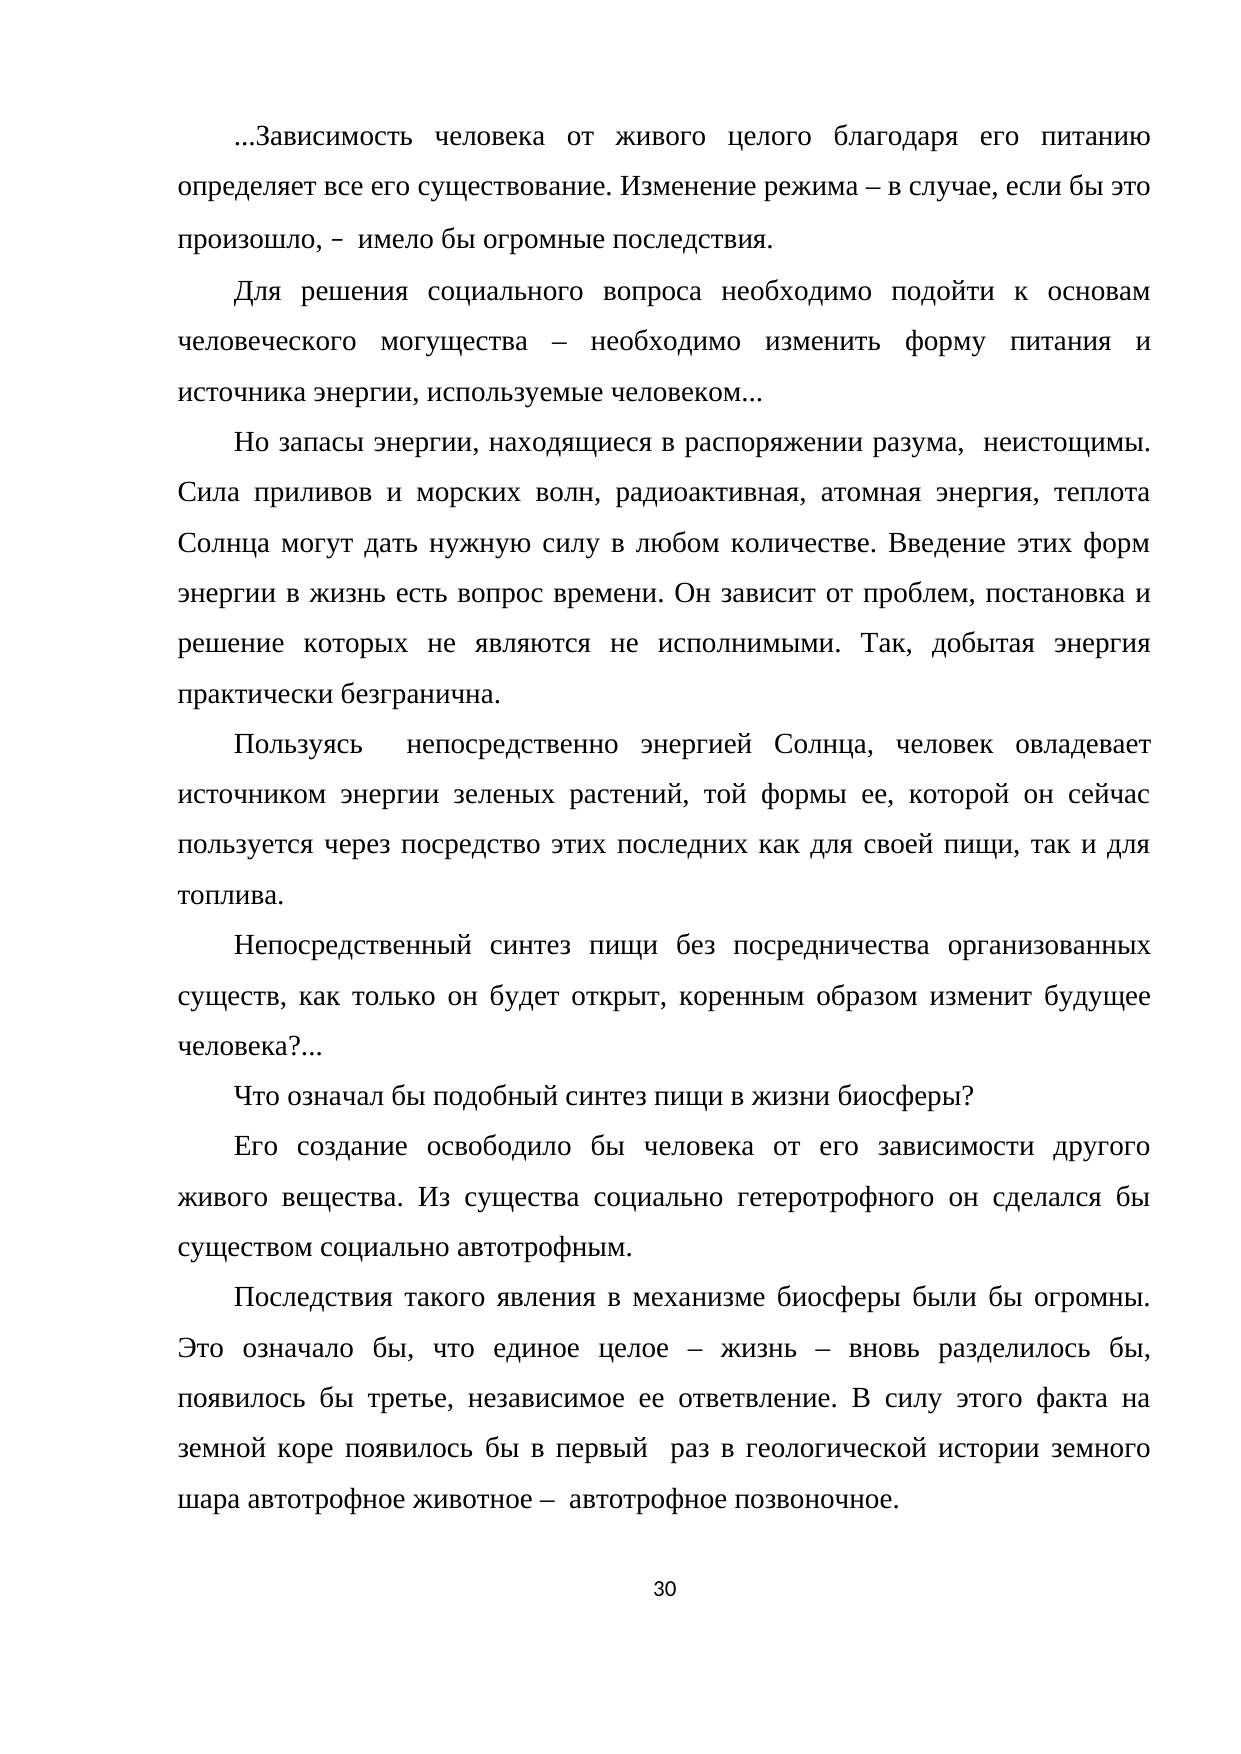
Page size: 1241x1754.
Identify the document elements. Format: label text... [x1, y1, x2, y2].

text Но запасы энергии, находящиеся в распоряжении разума, неистощимы. Сила приливов и морских волн, радиоактивная, атомная энергия, теплота Солнца могут дать нужную силу в любом количестве. Введение этих форм энергии в жизнь есть вопрос времени. Он зависит от проблем, постановка и решение которых не являются не исполнимыми. Так, добытая энергия практически безгранична. [177, 424, 1152, 709]
text Для решения социального вопроса необходимо подойти к основам человеческого могущества – необходимо изменить форму питания и источника энергии, используемые человеком... [177, 273, 1152, 407]
text Его создание освободило бы человека от его зависимости другого живого вещества. Из существа социально гетеротрофного он сделался бы существом социально автотрофным. [177, 1128, 1152, 1263]
text Что означал бы подобный синтез пищи в жизни биосферы? [177, 1078, 1152, 1112]
text Непосредственный синтез пищи без посредничества организованных существ, как только он будет открыт, коренным образом изменит будущее человека?... [177, 927, 1152, 1061]
text Пользуясь непосредственно энергией Солнца, человек овладевает источником энергии зеленых растений, той формы ее, которой он сейчас пользуется через посредство этих последних как для своей пищи, так и для топлива. [177, 726, 1152, 911]
text ...Зависимость человека от живого целого благодаря его питанию определяет все его существование. Изменение режима – в случае, если бы это произошло, – имело бы огромные последствия. [177, 118, 1152, 255]
text Последствия такого явления в механизме биосферы были бы огромны. Это означало бы, что единое целое – жизнь – вновь разделилось бы, появилось бы третье, независимое ее ответвление. В силу этого факта на земной коре появилось бы в первый раз в геологической истории земного шара автотрофное животное – автотрофное позвоночное. [177, 1279, 1152, 1514]
